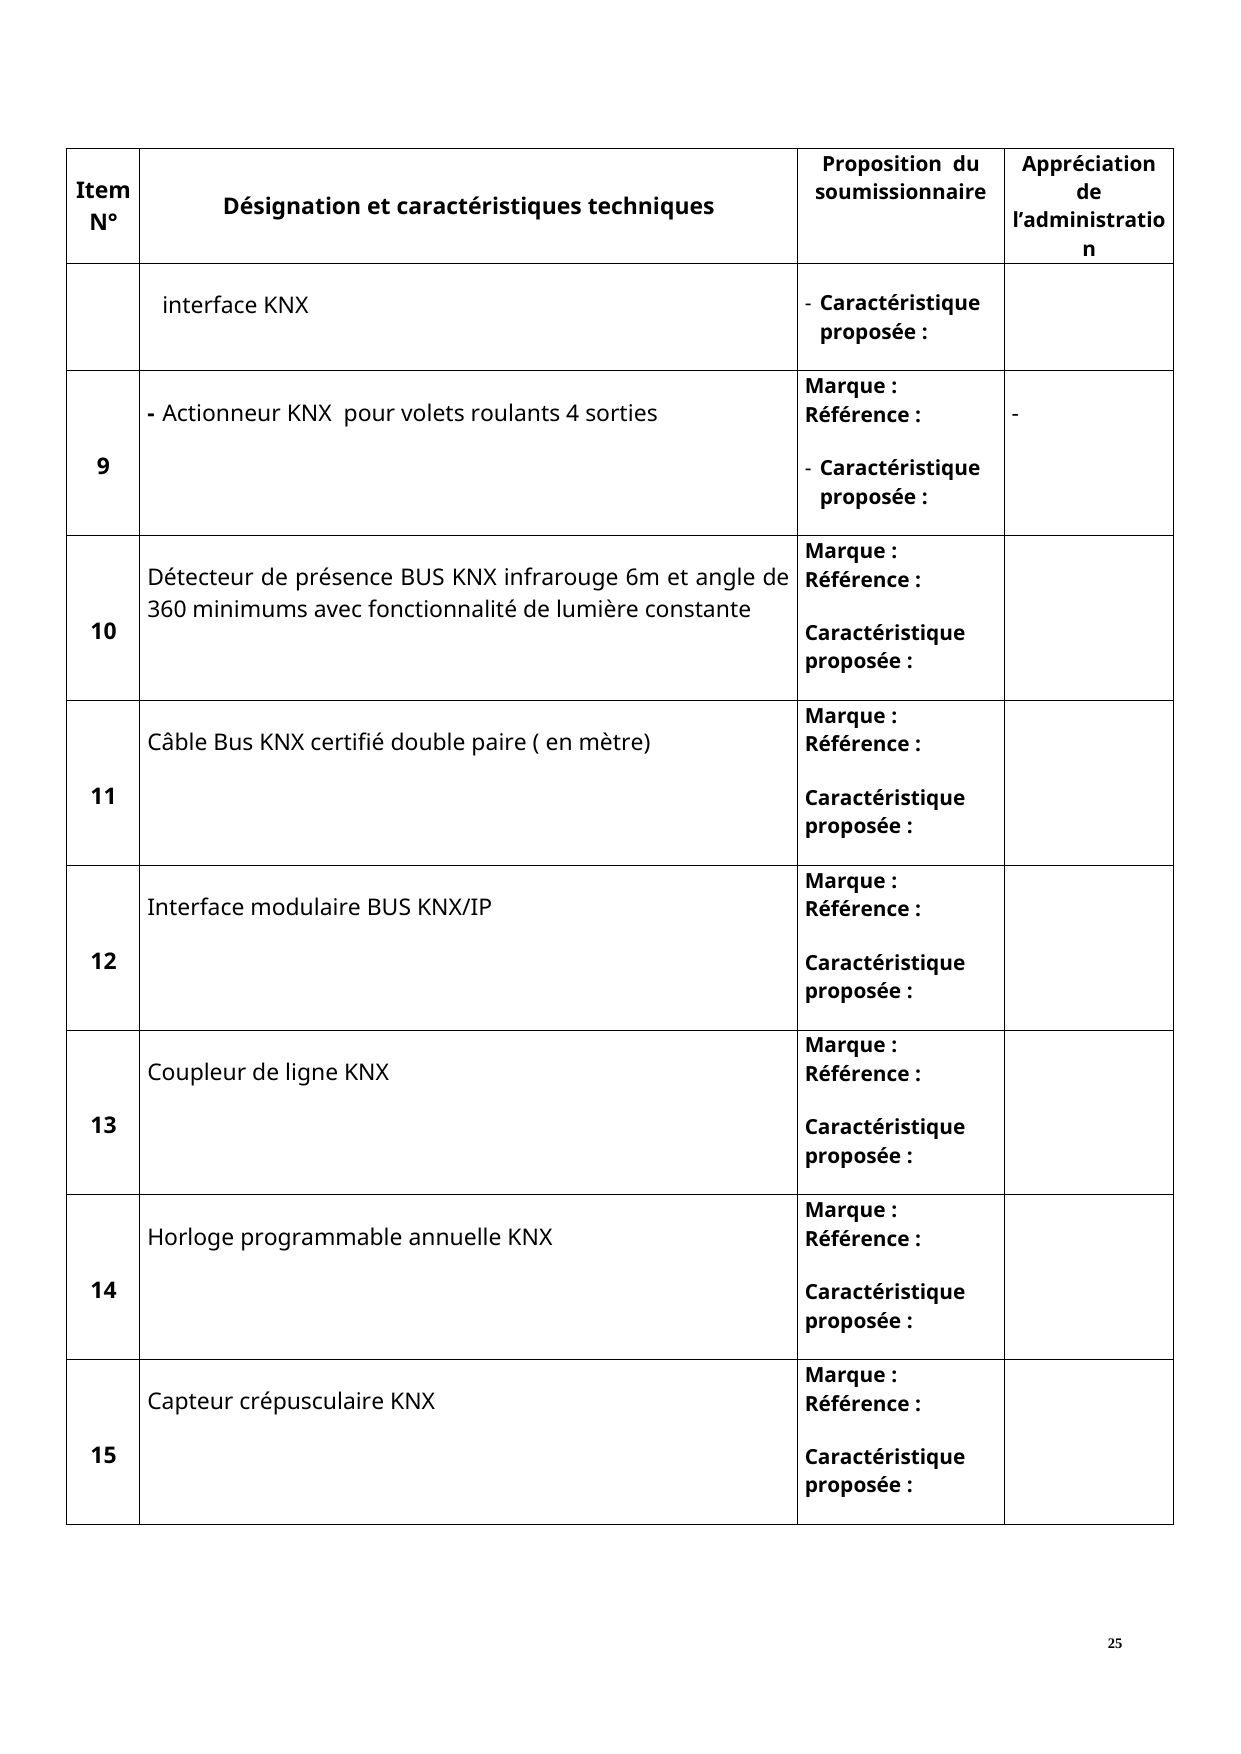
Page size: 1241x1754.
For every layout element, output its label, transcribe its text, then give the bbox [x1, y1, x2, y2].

table_cell Interface modulaire BUS KNX/IP [140, 866, 797, 1029]
table_cell [1005, 371, 1173, 535]
table_cell [1005, 1031, 1173, 1194]
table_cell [798, 1360, 1004, 1524]
table_cell [1005, 264, 1173, 370]
table_cell 11 [67, 701, 139, 865]
table_cell 12 [67, 866, 139, 1029]
table_cell Coupleur de ligne KNX [140, 1031, 797, 1194]
table_cell 8 [67, 264, 139, 370]
table_cell Marque : Référence : Caractéristique proposée : [798, 701, 1004, 865]
table_cell 15 [67, 1360, 139, 1524]
table_cell Détecteur de présence BUS KNX infrarouge 6m et angle de 360 minimums avec fonctionnalité de lumière constante [140, 536, 797, 700]
table_cell Marque : Référence : Caractéristique proposée : [798, 536, 1004, 700]
table_cell 13 [67, 1031, 139, 1194]
table_cell 9 [67, 371, 139, 535]
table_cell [798, 1195, 1004, 1359]
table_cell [140, 264, 797, 370]
table_cell Actionneur KNX pour volets roulants 4 sorties [140, 371, 797, 535]
table_cell [1005, 536, 1173, 700]
table_header Désignation et caractéristiques techniques [140, 149, 797, 262]
table_cell Marque : Référence : Caractéristique proposée : [798, 1031, 1004, 1194]
table_header Appréciation de l’administration [1005, 149, 1173, 262]
table_cell 10 [67, 536, 139, 700]
table_cell Marque : Référence : Caractéristique proposée : [798, 866, 1004, 1029]
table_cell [798, 264, 1004, 370]
table_cell Horloge programmable annuelle KNX [140, 1195, 797, 1359]
table_header Proposition du soumissionnaire [798, 149, 1004, 262]
table_cell [1005, 701, 1173, 865]
table_cell [1005, 1195, 1173, 1359]
table_cell [1005, 866, 1173, 1029]
table_cell 14 [67, 1195, 139, 1359]
table_cell [1005, 1360, 1173, 1524]
table_cell Capteur crépusculaire KNX [140, 1360, 797, 1524]
table_header Item N° [67, 149, 139, 262]
table_cell Câble Bus KNX certifié double paire ( en mètre) [140, 701, 797, 865]
table_cell Marque : Référence : Caractéristique proposée : [798, 371, 1004, 535]
